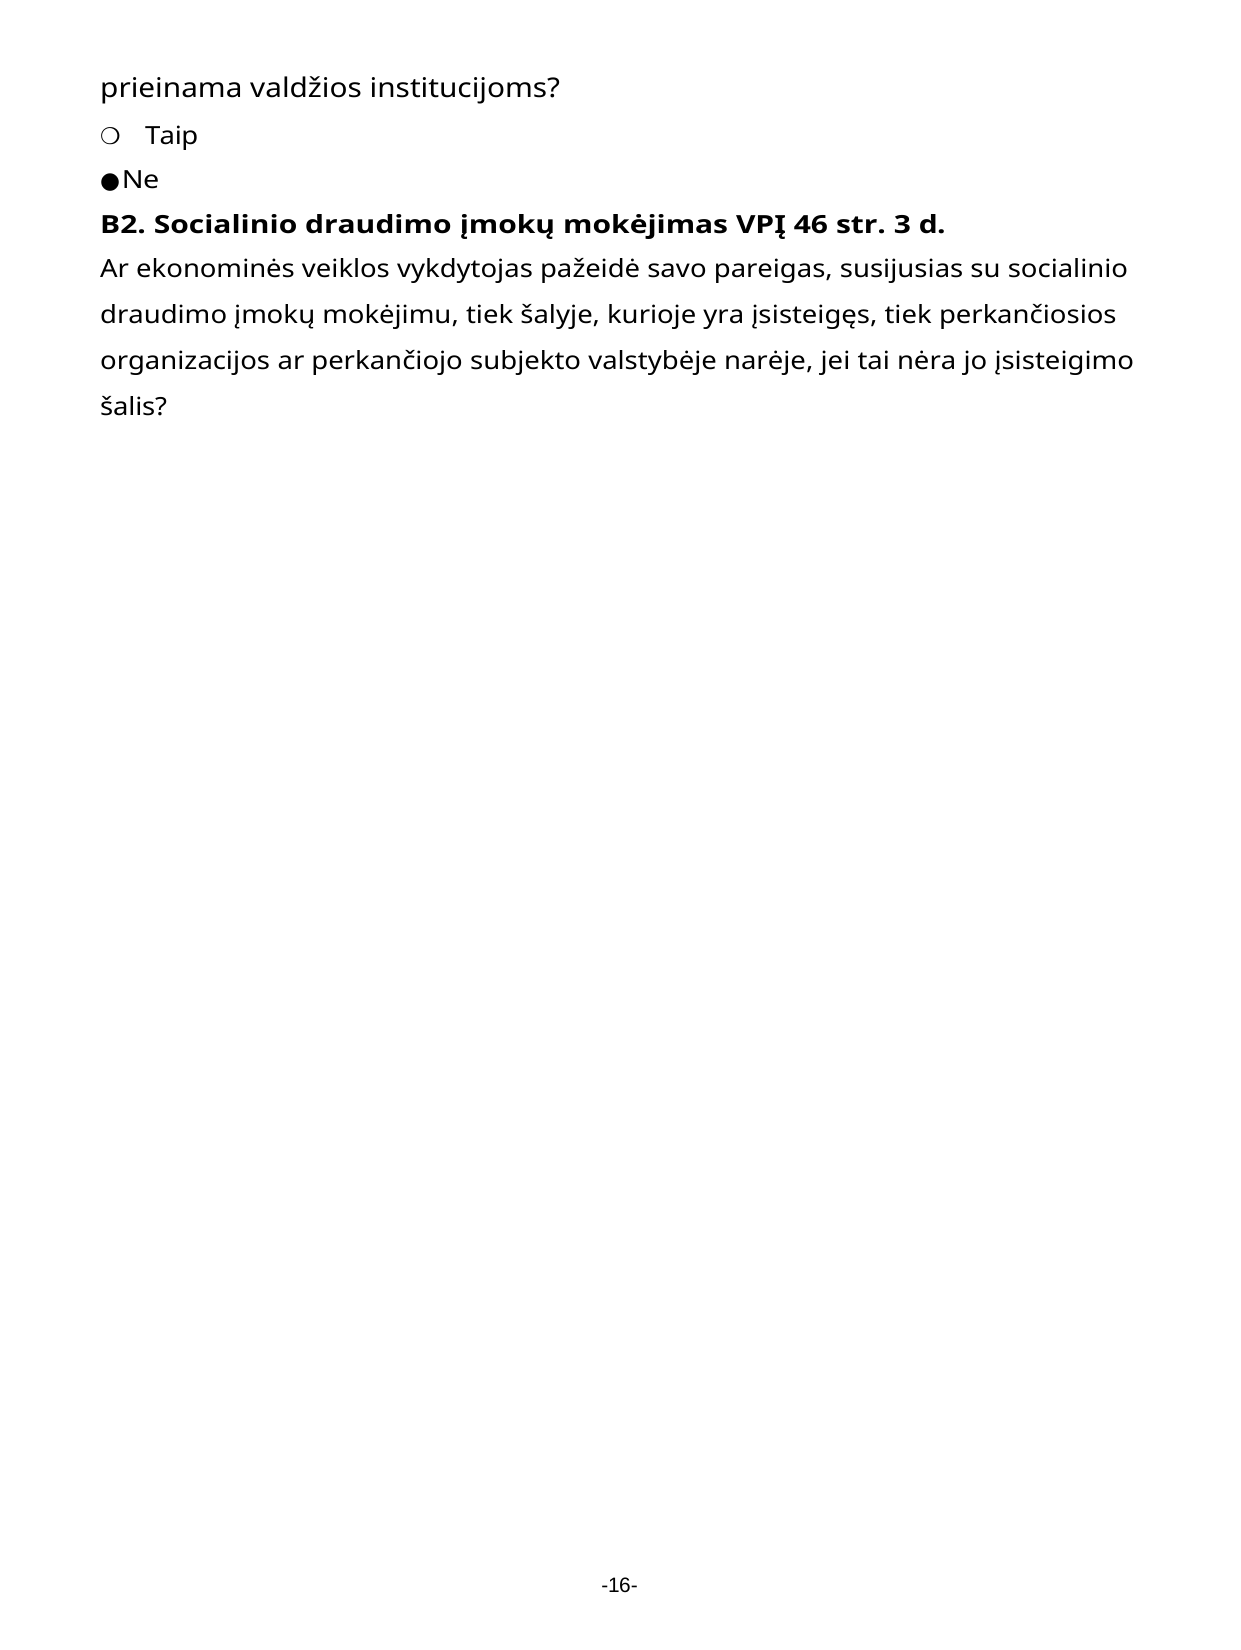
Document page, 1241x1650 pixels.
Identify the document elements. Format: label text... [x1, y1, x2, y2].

text Ar ekonominės veiklos vykdytojas pažeidė savo pareigas, susijusias su socialinio draudimo įmokų mokėjimu, tiek šalyje, kurioje yra įsisteigęs, tiek perkančiosios organizacijos ar perkančiojo subjekto valstybėje narėje, jei tai nėra jo įsisteigimo šalis? [100, 251, 1155, 423]
list Ne [100, 162, 1155, 196]
subtitle B2. Socialinio draudimo įmokų mokėjimas VPĮ 46 str. 3 d. [100, 207, 1155, 241]
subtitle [100, 69, 1155, 106]
list Taip [100, 117, 1155, 152]
